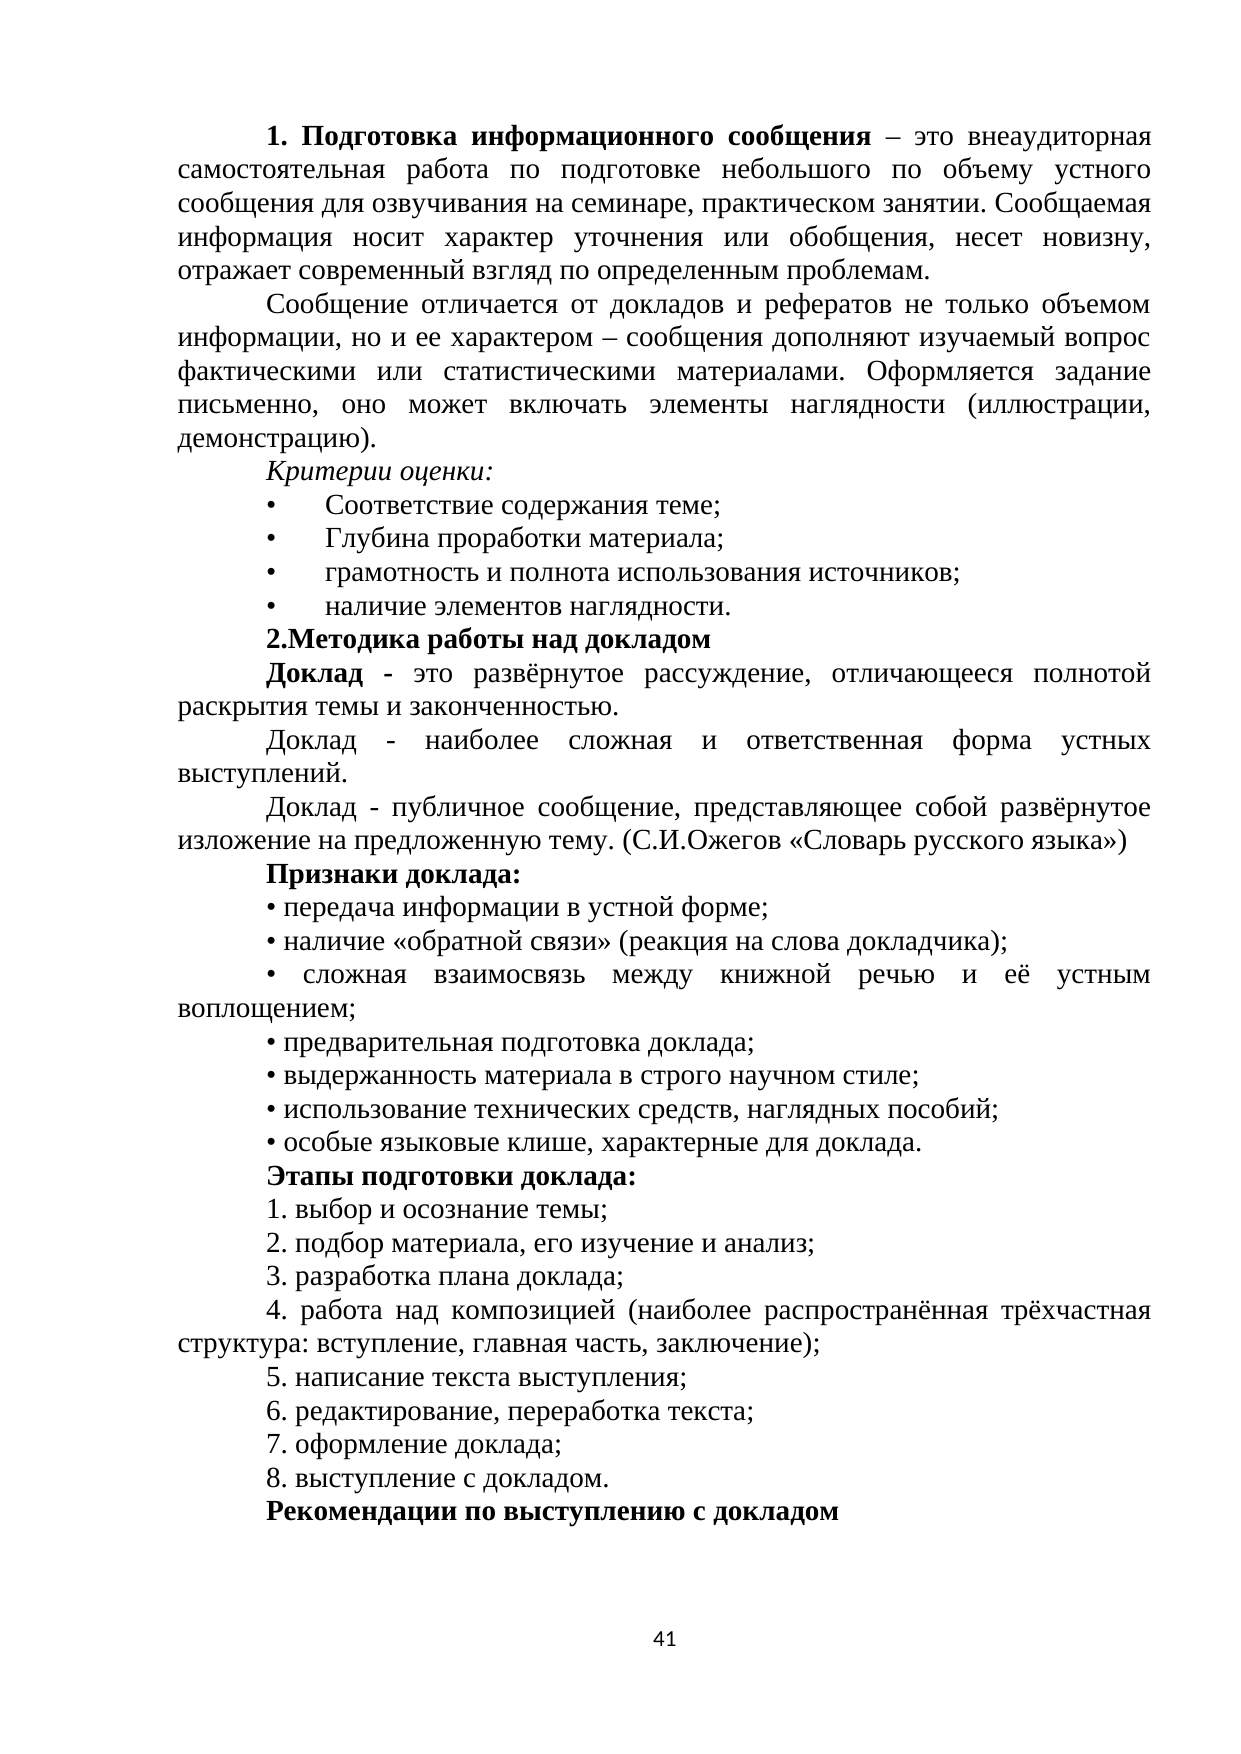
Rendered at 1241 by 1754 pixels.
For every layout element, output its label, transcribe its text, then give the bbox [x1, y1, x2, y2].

list Соответствие содержания теме; [177, 487, 1152, 521]
text • особые языковые клише, характерные для доклада. [177, 1124, 1152, 1158]
text Рекомендации по выступлению с докладом [177, 1493, 1152, 1527]
text • использование технических средств, наглядных пособий; [177, 1091, 1152, 1124]
text • сложная взаимосвязь между книжной речью и её устным воплощением; [177, 957, 1152, 1024]
text 1. Подготовка информационного сообщения – это внеаудиторная самостоятельная работа по подготовке небольшого по объему устного сообщения для озвучивания на семинаре, практическом занятии. Сообщаемая информация носит характер уточнения или обобщения, несет новизну, отражает современный взгляд по определенным проблемам. [177, 118, 1152, 286]
text 6. редактирование, переработка текста; [177, 1393, 1152, 1426]
text Доклад - это развёрнутое рассуждение, отличающееся полнотой раскрытия темы и законченностью. [177, 655, 1152, 722]
text Признаки доклада: [177, 856, 1152, 889]
text 3. разработка плана доклада; [177, 1258, 1152, 1292]
list Глубина проработки материала; [177, 521, 1152, 554]
text Доклад - публичное сообщение, представляющее собой развёрнутое изложение на предложенную тему. (С.И.Ожегов «Словарь русского языка») [177, 789, 1152, 856]
text Критерии оценки: [177, 453, 1152, 487]
text • наличие «обратной связи» (реакция на слова докладчика); [177, 923, 1152, 957]
text 2. подбор материала, его изучение и анализ; [177, 1225, 1152, 1258]
text 8. выступление с докладом. [177, 1460, 1152, 1493]
text • предварительная подготовка доклада; [177, 1024, 1152, 1057]
text • передача информации в устной форме; [177, 889, 1152, 923]
text 4. работа над композицией (наиболее распространённая трёхчастная структура: вступление, главная часть, заключение); [177, 1292, 1152, 1359]
text • выдержанность материала в строго научном стиле; [177, 1057, 1152, 1091]
text 2.Методика работы над докладом [177, 621, 1152, 655]
text Этапы подготовки доклада: [177, 1158, 1152, 1191]
text Доклад - наиболее сложная и ответственная форма устных выступлений. [177, 722, 1152, 789]
list наличие элементов наглядности. [177, 588, 1152, 621]
text 1. выбор и осознание темы; [177, 1191, 1152, 1225]
text 7. оформление доклада; [177, 1426, 1152, 1460]
text 5. написание текста выступления; [177, 1359, 1152, 1393]
list грамотность и полнота использования источников; [177, 554, 1152, 588]
text Сообщение отличается от докладов и рефератов не только объемом информации, но и ее характером – сообщения дополняют изучаемый вопрос фактическими или статистическими материалами. Оформляется задание письменно, оно может включать элементы наглядности (иллюстрации, демонстрацию). [177, 286, 1152, 453]
